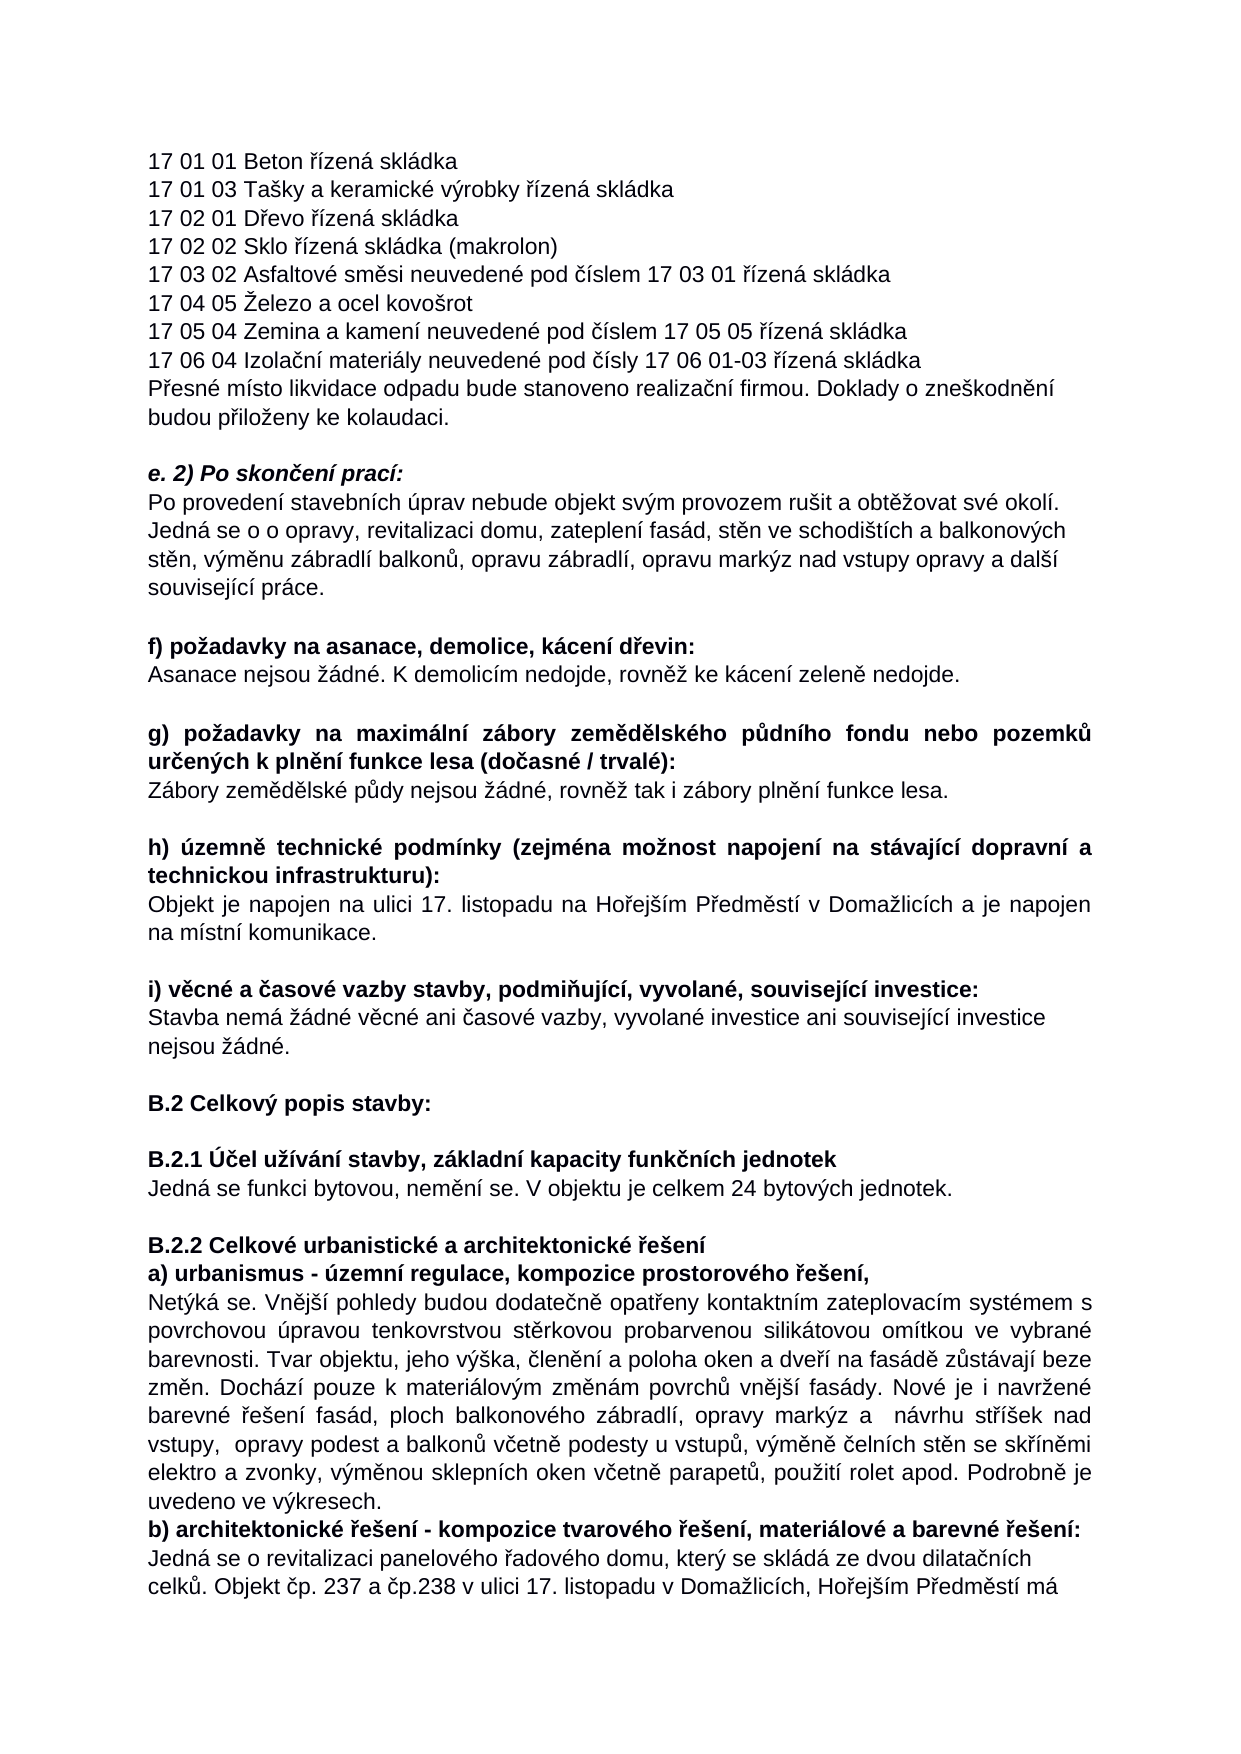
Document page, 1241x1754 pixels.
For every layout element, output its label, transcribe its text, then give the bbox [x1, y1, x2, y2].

text a) urbanismus - územní regulace, kompozice prostorového řešení, [148, 1260, 1093, 1287]
text 17 02 01 Dřevo řízená skládka [148, 204, 1093, 231]
text 17 05 04 Zemina a kamení neuvedené pod číslem 17 05 05 řízená skládka [148, 318, 1093, 344]
text Po provedení stavebních úprav nebude objekt svým provozem rušit a obtěžovat své okolí. Jedná se o o opravy, revitalizaci domu, zateplení fasád, stěn ve schodištích a balkonových stěn, výměnu zábradlí balkonů, opravu zábradlí, opravu markýz nad vstupy opravy a další související práce. [148, 489, 1093, 601]
text Objekt je napojen na ulici 17. listopadu na Hořejším Předměstí v Domažlicích a je napojen na místní komunikace. [148, 891, 1093, 945]
text g) požadavky na maximální zábory zemědělského půdního fondu nebo pozemků určených k plnění funkce lesa (dočasné / trvalé): [148, 720, 1093, 775]
text Netýká se. Vnější pohledy budou dodatečně opatřeny kontaktním zateplovacím systémem s povrchovou úpravou tenkovrstvou stěrkovou probarvenou silikátovou omítkou ve vybrané barevnosti. Tvar objektu, jeho výška, členění a poloha oken a dveří na fasádě zůstávají beze změn. Dochází pouze k materiálovým změnám povrchů vnější fasády. Nové je i navržené barevné řešení fasád, ploch balkonového zábradlí, opravy markýz a návrhu stříšek nad vstupy, opravy podest a balkonů včetně podesty u vstupů, výměně čelních stěn se skříněmi elektro a zvonky, výměnou sklepních oken včetně parapetů, použití rolet apod. Podrobně je uvedeno ve výkresech. [148, 1289, 1093, 1514]
text 17 01 01 Beton řízená skládka [148, 148, 1093, 174]
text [148, 1544, 1093, 1599]
text i) věcné a časové vazby stavby, podmiňující, vyvolané, související investice: [148, 976, 1093, 1002]
text b) architektonické řešení - kompozice tvarového řešení, materiálové a barevné řešení: [148, 1516, 1093, 1542]
text B.2 Celkový popis stavby: [148, 1089, 1093, 1116]
text B.2.2 Celkové urbanistické a architektonické řešení [148, 1232, 1093, 1258]
text 17 06 04 Izolační materiály neuvedené pod čísly 17 06 01-03 řízená skládka [148, 347, 1093, 373]
text f) požadavky na asanace, demolice, kácení dřevin: [148, 633, 1093, 659]
text Jedná se funkci bytovou, nemění se. V objektu je celkem 24 bytových jednotek. [148, 1175, 1093, 1201]
text 17 04 05 Železo a ocel kovošrot [148, 290, 1093, 316]
text 17 02 02 Sklo řízená skládka (makrolon) [148, 233, 1093, 259]
text B.2.1 Účel užívání stavby, základní kapacity funkčních jednotek [148, 1146, 1093, 1173]
text Zábory zemědělské půdy nejsou žádné, rovněž tak i zábory plnění funkce lesa. [148, 777, 1093, 803]
text 17 03 02 Asfaltové směsi neuvedené pod číslem 17 03 01 řízená skládka [148, 261, 1093, 288]
text e. 2) Po skončení prací: [148, 460, 1093, 487]
text 17 01 03 Tašky a keramické výrobky řízená skládka [148, 176, 1093, 202]
text Asanace nejsou žádné. K demolicím nedojde, rovněž ke kácení zeleně nedojde. [148, 661, 1093, 688]
text h) územně technické podmínky (zejména možnost napojení na stávající dopravní a technickou infrastrukturu): [148, 834, 1093, 888]
text Přesné místo likvidace odpadu bude stanoveno realizační firmou. Doklady o zneškodnění budou přiloženy ke kolaudaci. [148, 375, 1093, 430]
text Stavba nemá žádné věcné ani časové vazby, vyvolané investice ani související investice nejsou žádné. [148, 1004, 1093, 1059]
